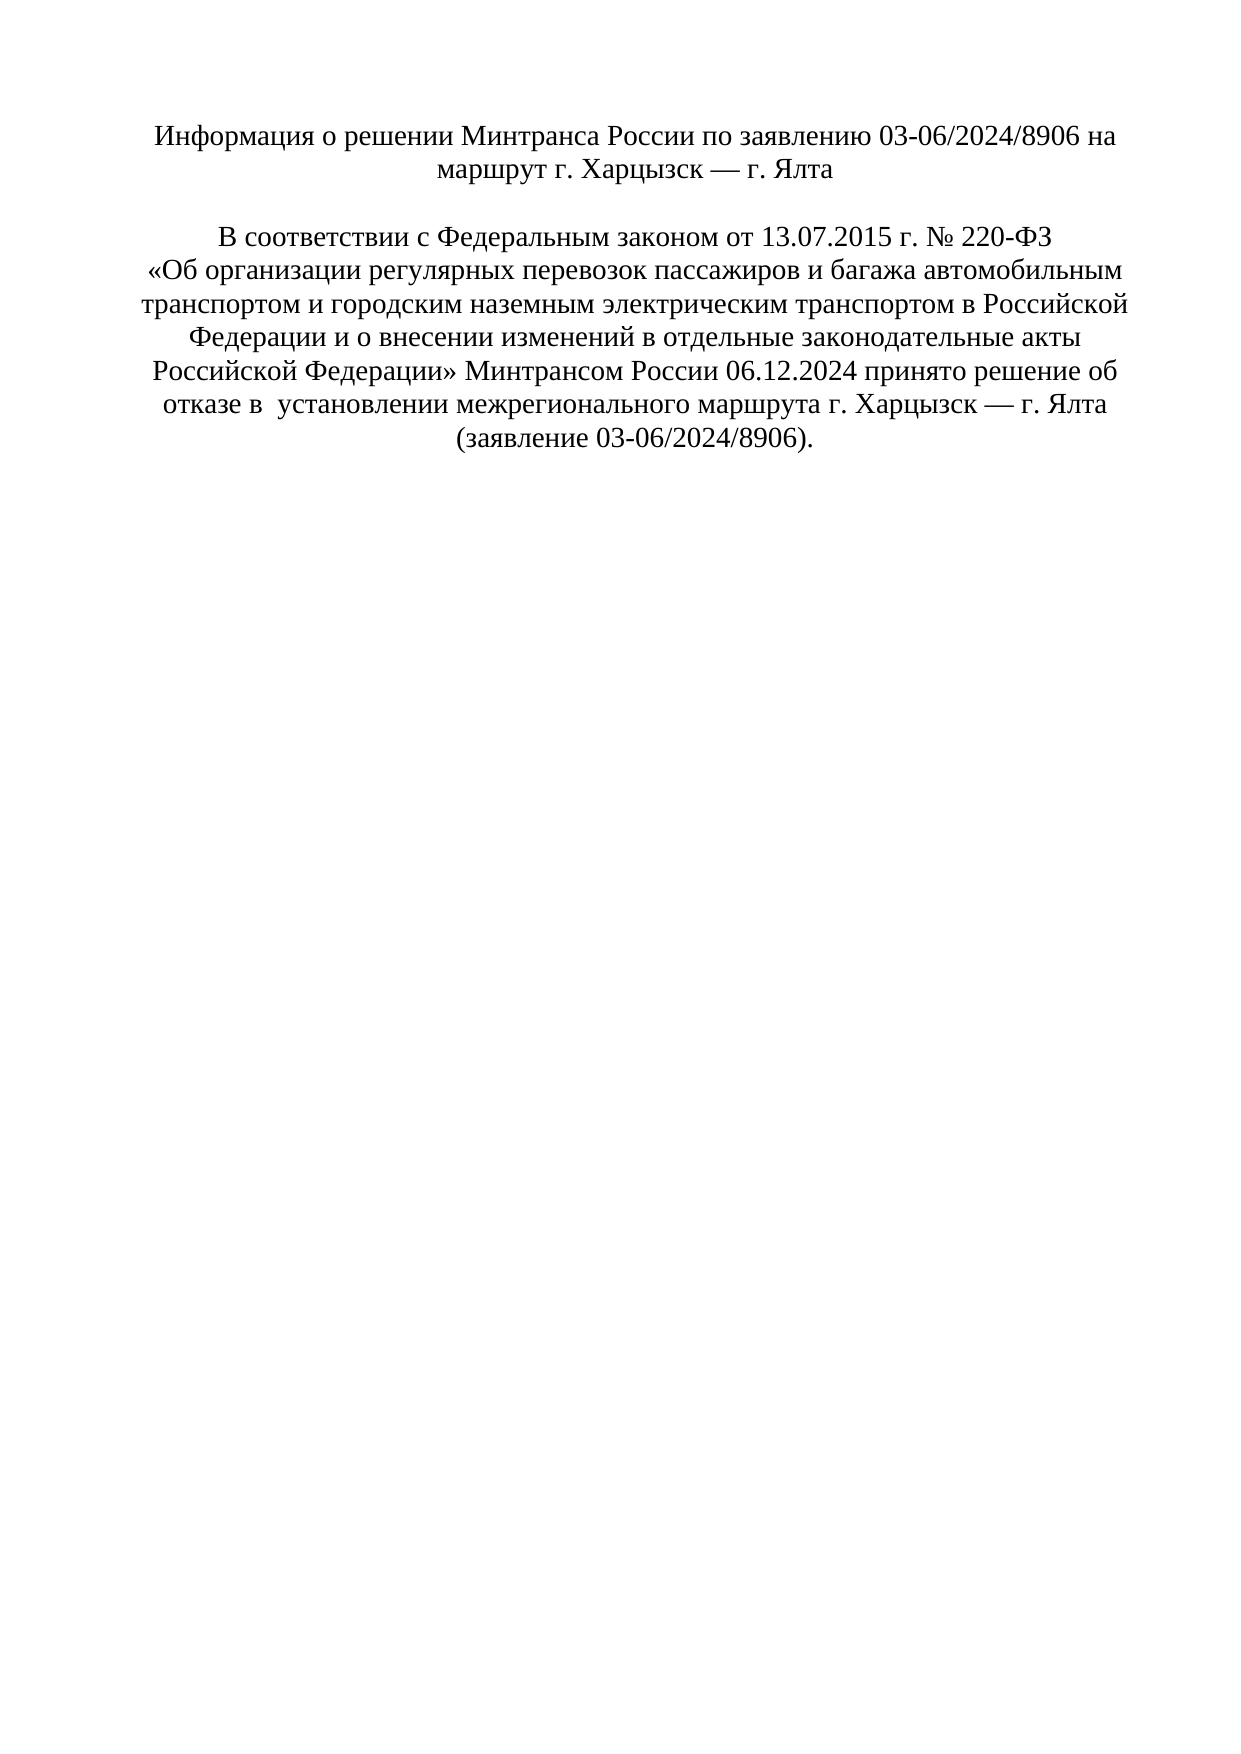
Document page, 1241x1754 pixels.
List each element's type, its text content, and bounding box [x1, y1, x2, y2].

text Информация о решении Минтранса России по заявлению 03-06/2024/8906 на маршрут г. Харцызск — г. Ялта [118, 118, 1152, 185]
text В соответствии с Федеральным законом от 13.07.2015 г. № 220-ФЗ «Об организации регулярных перевозок пассажиров и багажа автомобильным транспортом и городским наземным электрическим транспортом в Российской Федерации и о внесении изменений в отдельные законодательные акты Российской Федерации» Минтрансом России 06.12.2024 принято решение об отказе в установлении межрегионального маршрута г. Харцызск — г. Ялта (заявление 03-06/2024/8906). [118, 219, 1152, 453]
